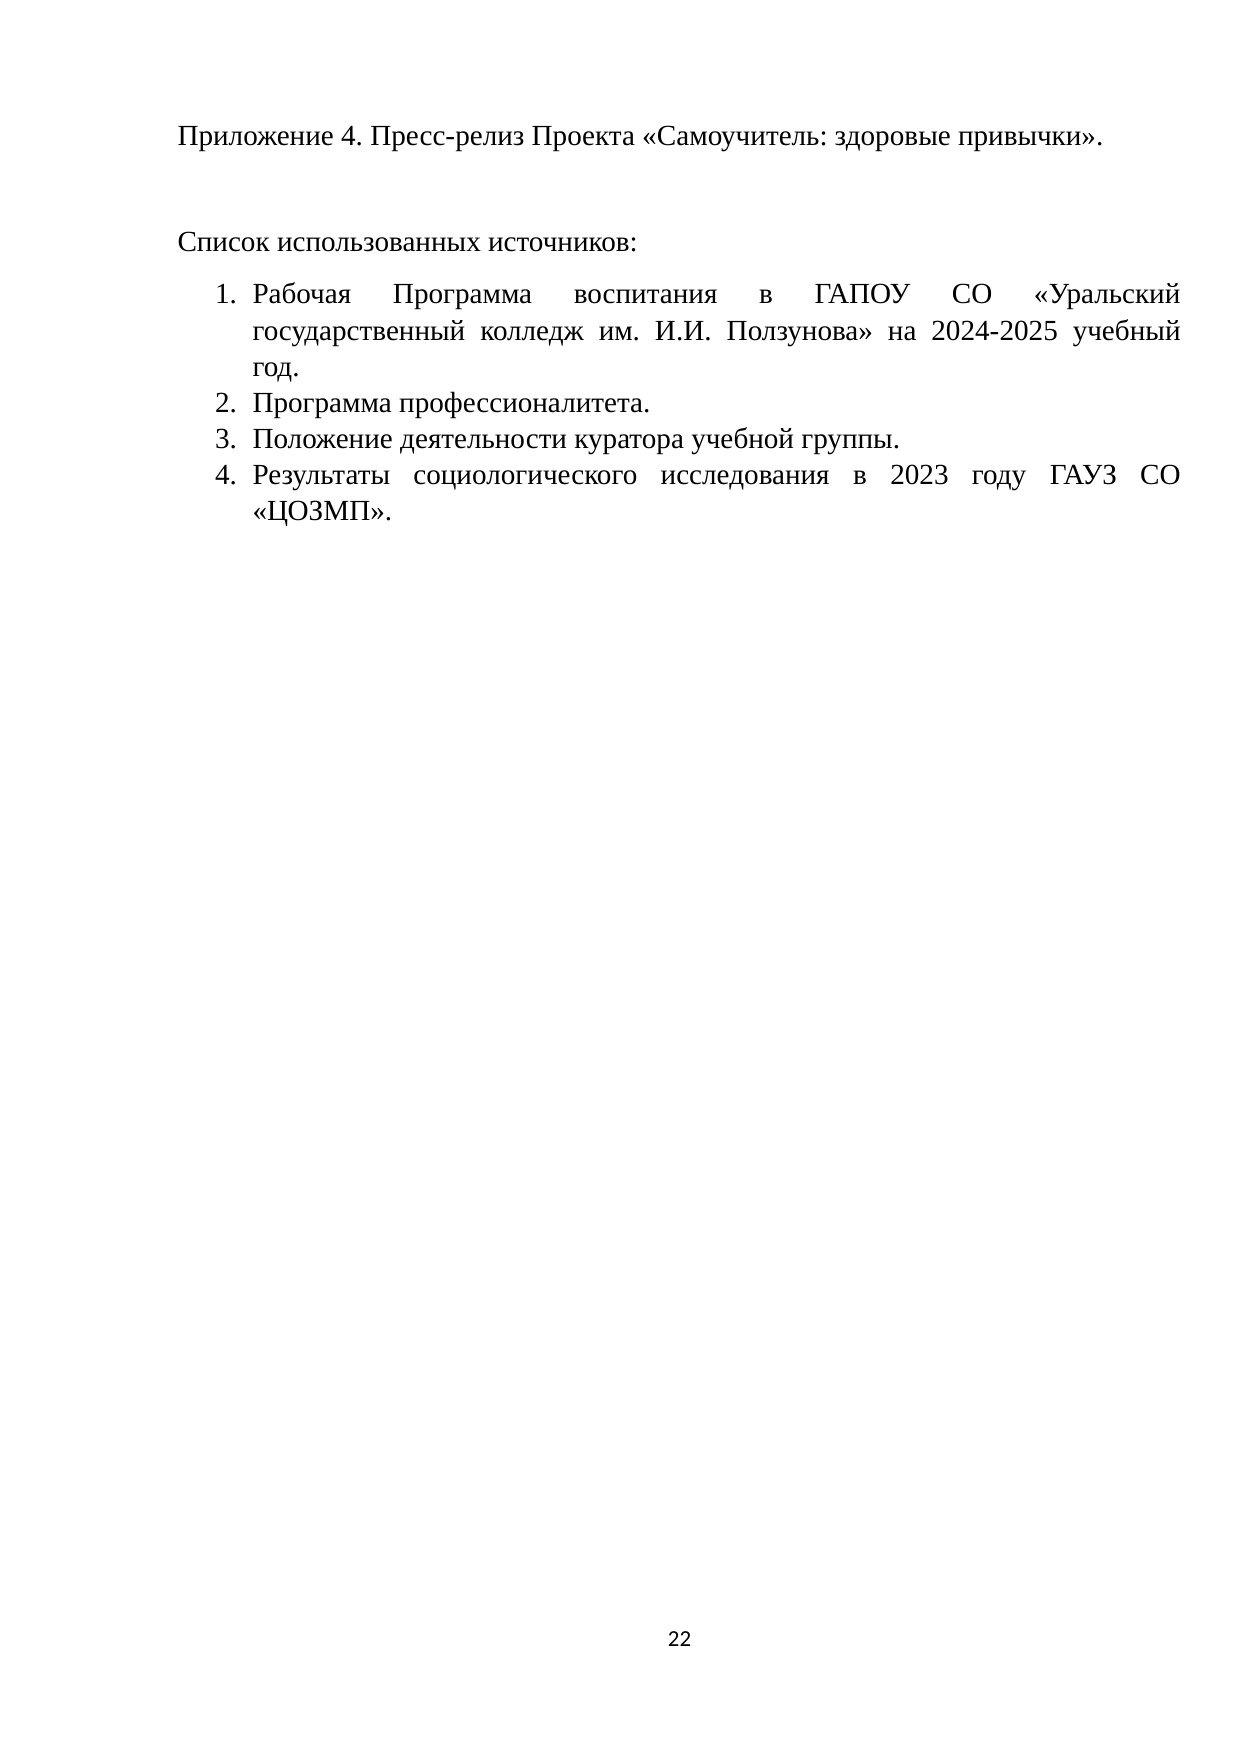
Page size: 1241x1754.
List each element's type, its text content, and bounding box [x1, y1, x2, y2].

list Программа профессионалитета. [215, 385, 1181, 418]
text Приложение 4. Пресс-релиз Проекта «Самоучитель: здоровые привычки». [177, 118, 1181, 152]
list Рабочая Программа воспитания в ГАПОУ СО «Уральский государственный колледж им. И.И. Ползунова» на 2024-2025 учебный год. [215, 277, 1181, 382]
text Список использованных источников: [177, 224, 1181, 257]
list Положение деятельности куратора учебной группы. [215, 421, 1181, 455]
list Результаты социологического исследования в 2023 году ГАУЗ СО «ЦОЗМП». [215, 457, 1181, 527]
